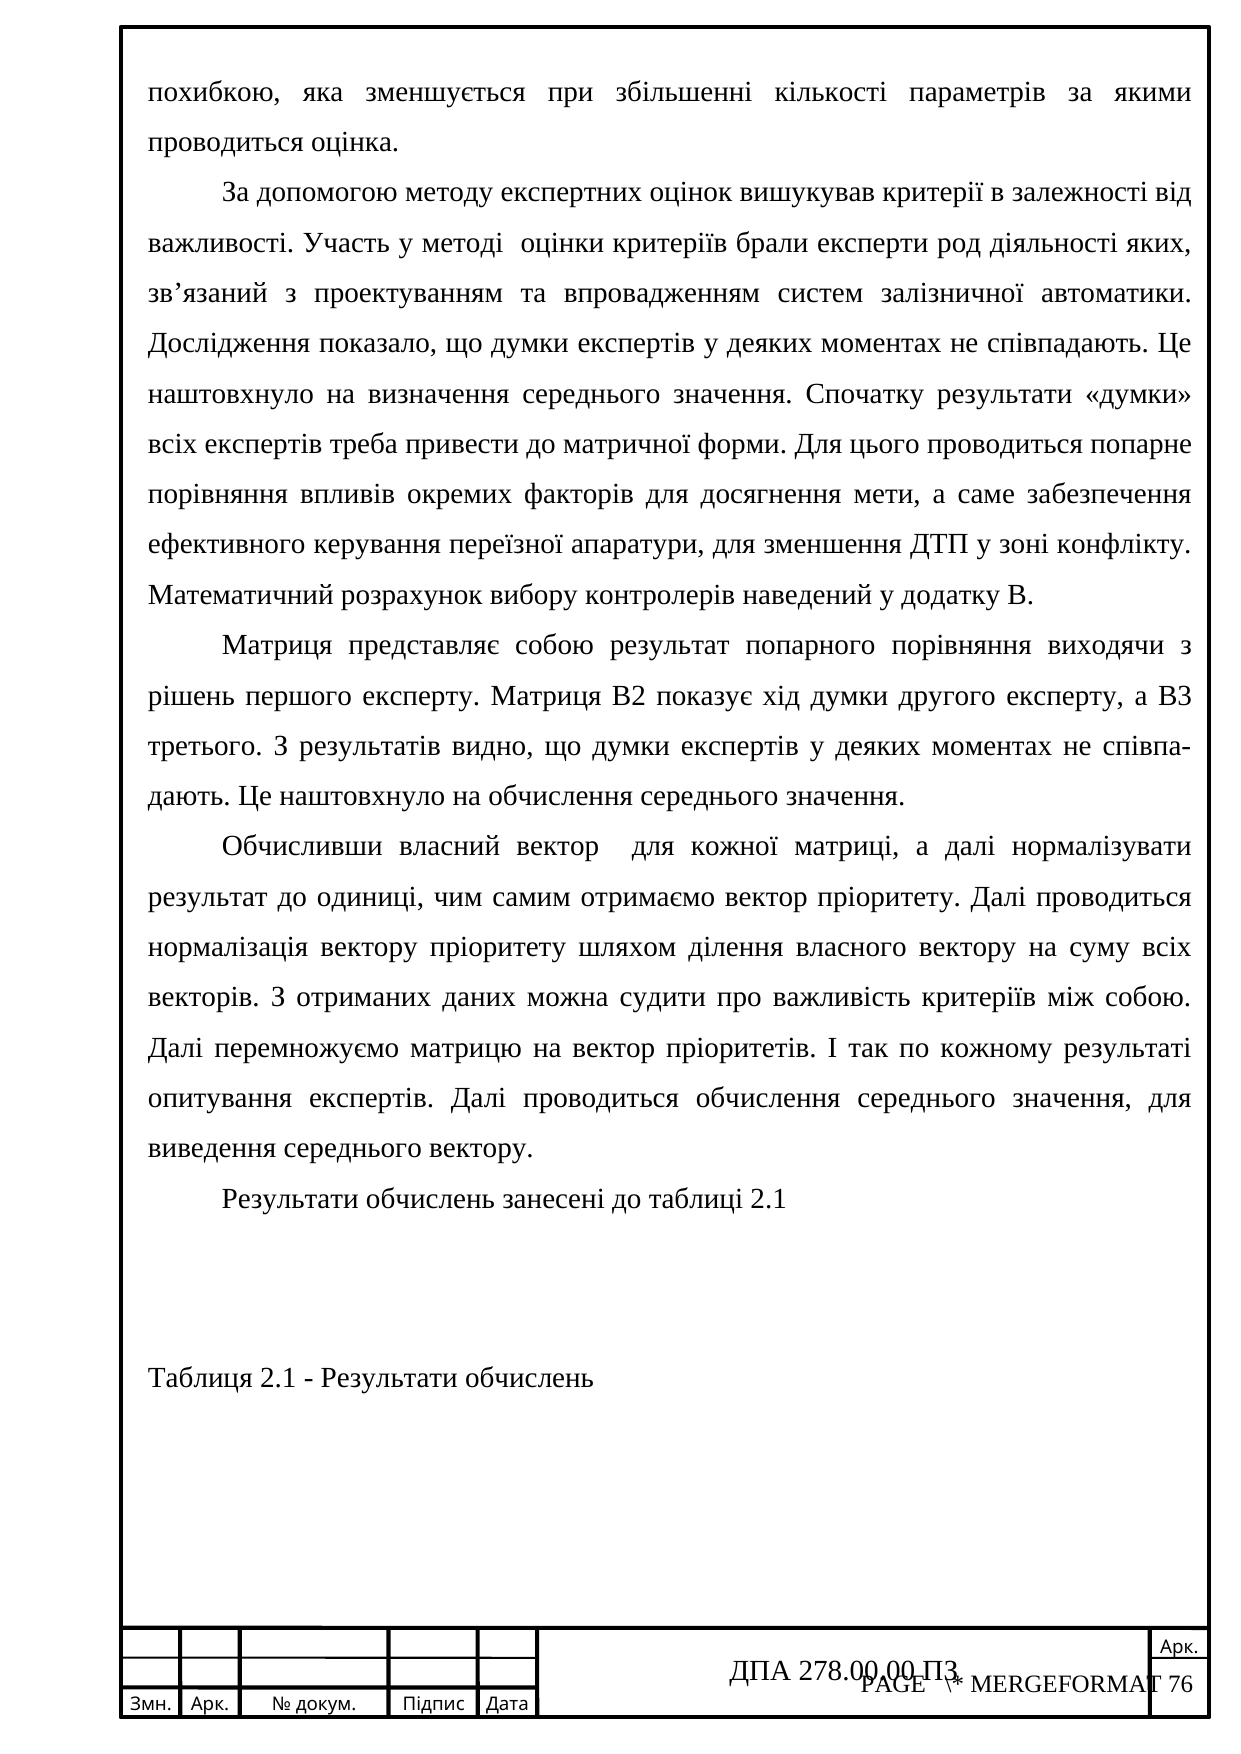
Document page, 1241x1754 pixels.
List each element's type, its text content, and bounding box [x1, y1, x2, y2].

text Обчисливши власний вектор для кожної матриці, а далі нормалізувати результат до одиниці, чим самим отримаємо вектор пріоритету. Далі проводиться нормалізація вектору пріоритету шляхом ділення власного вектору на суму всіх векторів. З отриманих даних можна судити про важливість критеріїв між собою. Далі перемножуємо матрицю на вектор пріоритетів. І так по кожному результаті опитування експертів. Далі проводиться обчислення середнього значення, для виведення середнього вектору. [148, 828, 1193, 1164]
text Матриця представляє собою результат попарного порівняння виходячи з рішень першого експерту. Матриця В2 показує хід думки другого експерту, а В3 третього. З результатів видно, що думки експертів у деяких моментах не співпа-дають. Це наштовхнуло на обчислення середнього значення. [148, 627, 1193, 812]
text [148, 74, 1193, 158]
text Результати обчислень занесені до таблиці 2.1 [148, 1181, 1193, 1214]
text Таблиця 2.1 - Результати обчислень [148, 1360, 1193, 1394]
text За допомогою методу експертних оцінок вишукував критерії в залежності від важливості. Участь у методі оцінки критеріїв брали експерти род діяльності яких, зв’язаний з проектуванням та впровадженням систем залізничної автоматики. Дослідження показало, що думки експертів у деяких моментах не співпадають. Це наштовхнуло на визначення середнього значення. Спочатку результати «думки» всіх експертів треба привести до матричної форми. Для цього проводиться попарне порівняння впливів окремих факторів для досягнення мети, а саме забезпечення ефективного керування переїзної апаратури, для зменшення ДТП у зоні конфлікту. Математичний розрахунок вибору контролерів наведений у додатку В. [148, 174, 1193, 611]
